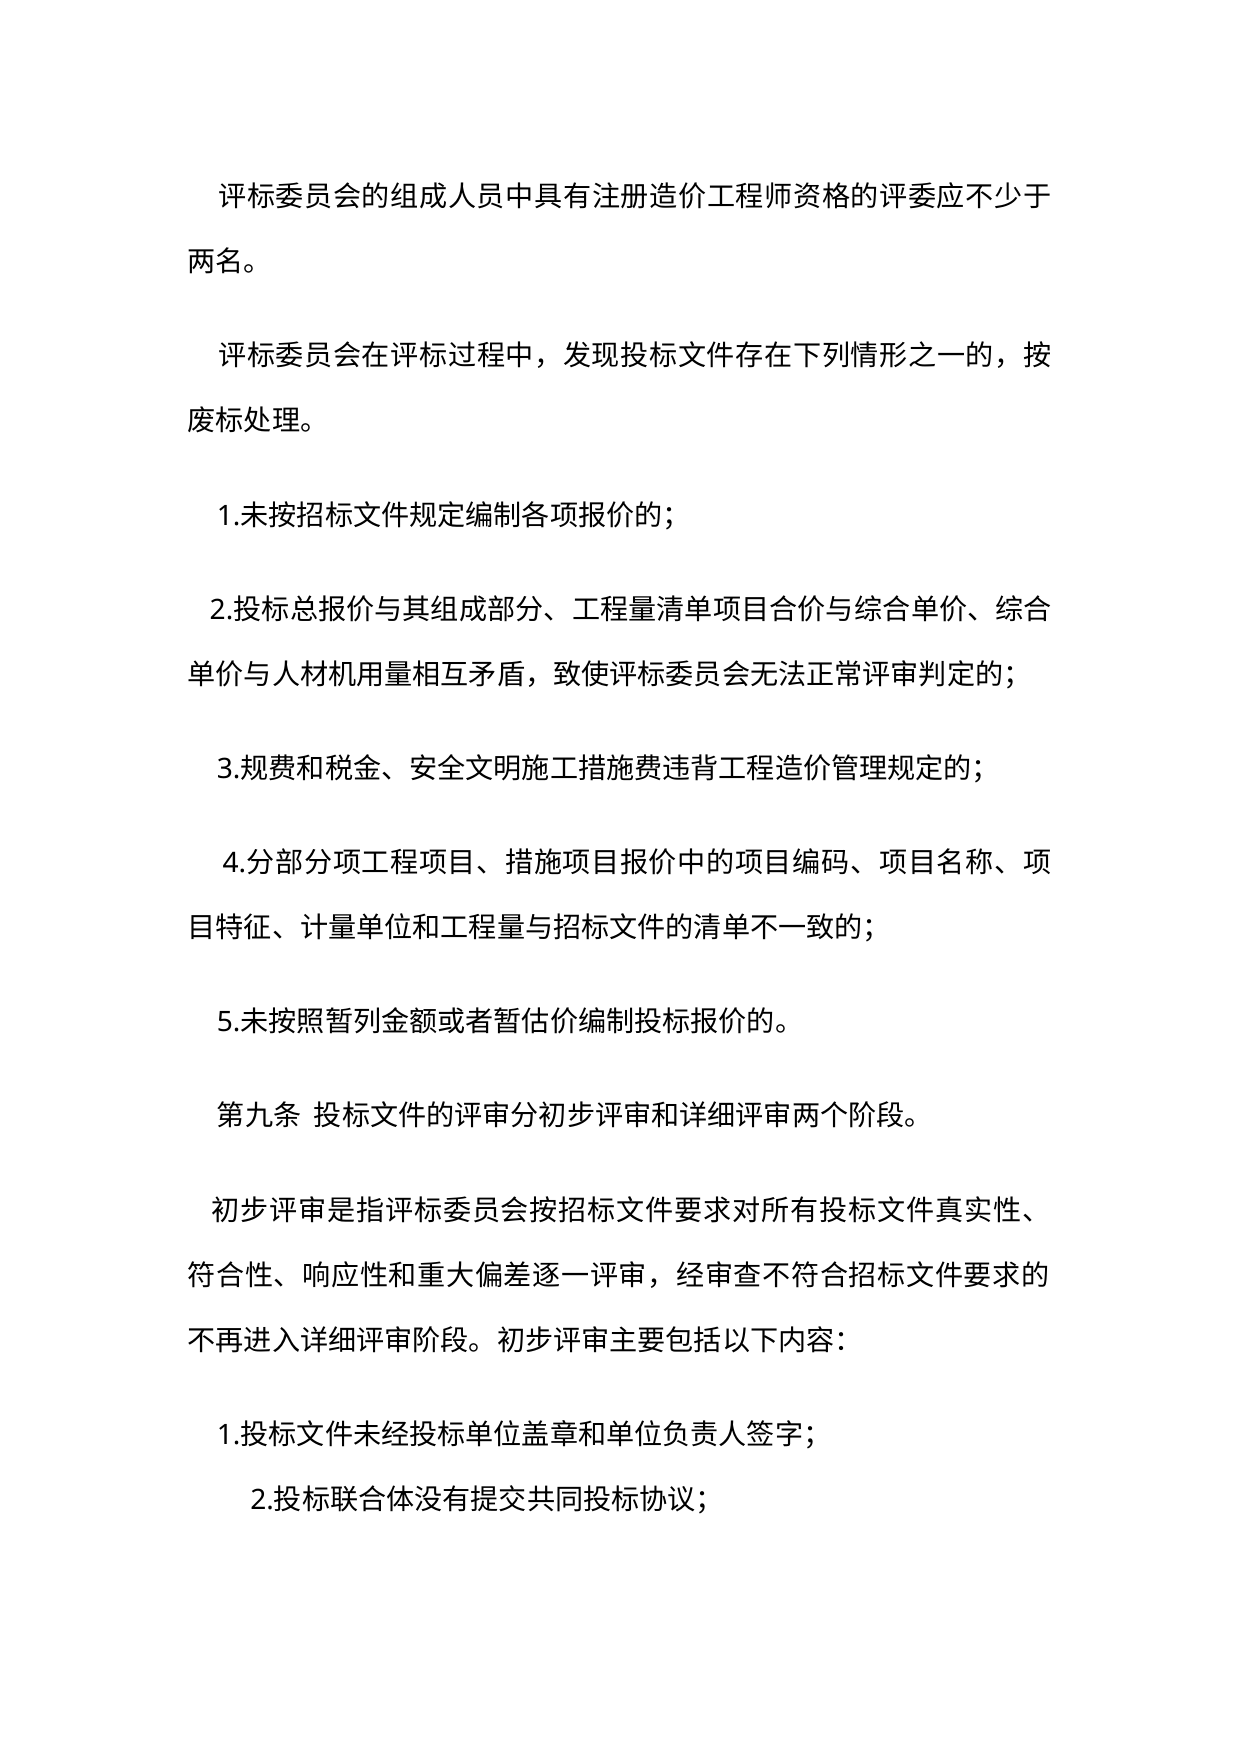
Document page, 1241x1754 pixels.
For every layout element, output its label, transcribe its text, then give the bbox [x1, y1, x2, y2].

text 5.未按照暂列金额或者暂估价编制投标报价的。 [187, 987, 1053, 1052]
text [187, 1399, 1053, 1529]
text 3.规费和税金、安全文明施工措施费违背工程造价管理规定的； [187, 734, 1053, 799]
text 初步评审是指评标委员会按招标文件要求对所有投标文件真实性、符合性、响应性和重大偏差逐一评审，经审查不符合招标文件要求的，不再进入详细评审阶段。初步评审主要包括以下内容： [187, 1175, 1053, 1370]
text 评标委员会在评标过程中，发现投标文件存在下列情形之一的，按废标处理。 [187, 321, 1053, 451]
text 第九条 投标文件的评审分初步评审和详细评审两个阶段。 [187, 1081, 1053, 1146]
text 4.分部分项工程项目、措施项目报价中的项目编码、项目名称、项目特征、计量单位和工程量与招标文件的清单不一致的； [187, 828, 1053, 958]
text 评标委员会的组成人员中具有注册造价工程师资格的评委应不少于两名。 [187, 162, 1053, 292]
text 1.未按招标文件规定编制各项报价的； [187, 480, 1053, 545]
text 2.投标总报价与其组成部分、工程量清单项目合价与综合单价、综合单价与人材机用量相互矛盾，致使评标委员会无法正常评审判定的； [187, 574, 1053, 704]
